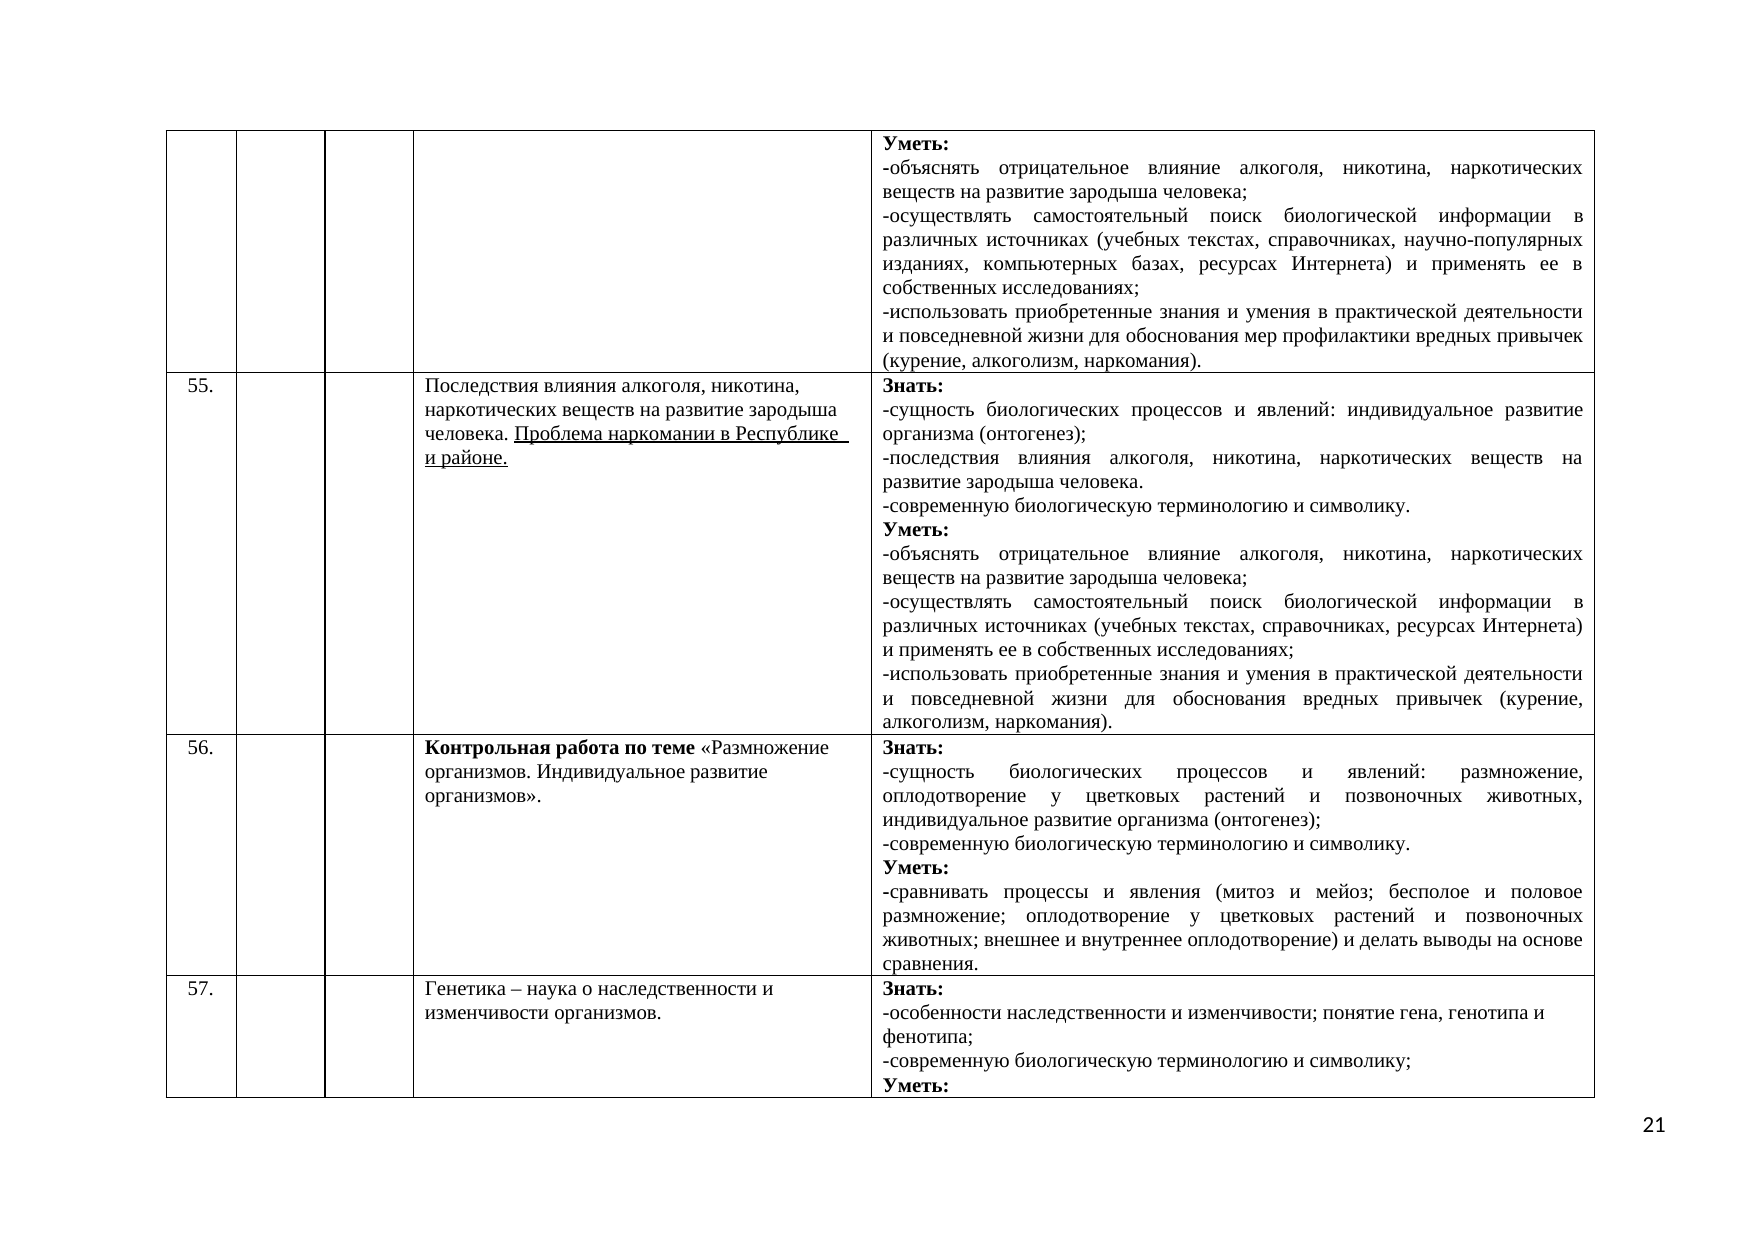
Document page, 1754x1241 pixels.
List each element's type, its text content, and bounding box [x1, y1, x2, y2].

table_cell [872, 131, 1594, 372]
table_cell [167, 735, 236, 975]
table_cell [872, 976, 1594, 1097]
table_cell Последствия влияния алкоголя, никотина, наркотических веществ на развитие зародыша человека. Проблема наркомании в Республике и районе. [414, 373, 871, 733]
table_cell [237, 735, 324, 975]
table_cell [167, 131, 236, 372]
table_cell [414, 976, 871, 1097]
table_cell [414, 131, 871, 372]
table_cell [326, 976, 413, 1097]
table_cell [167, 373, 236, 733]
table_cell [326, 735, 413, 975]
table_cell Знать: -сущность биологических процессов и явлений: индивидуальное развитие организма (онтогенез); -последствия влияния алкоголя, никотина, наркотических веществ на развитие зародыша человека. -современную биологическую терминологию и символику. Уметь: -объяснять отрицательное влияние алкоголя, никотина, наркотических веществ на развитие зародыша человека; -осуществлять самостоятельный поиск биологической информации в различных источниках (учебных текстах, справочниках, ресурсах Интернета) и применять ее в собственных исследованиях; -использовать приобретенные знания и умения в практической деятельности и повседневной жизни для обоснования вредных привычек (курение, алкоголизм, наркомания). [872, 373, 1594, 733]
table_cell Контрольная работа по теме «Размножение организмов. Индивидуальное развитие организмов». [414, 735, 871, 975]
table_cell [326, 131, 413, 372]
table_cell Знать: -сущность биологических процессов и явлений: размножение, оплодотворение у цветковых растений и позвоночных животных, индивидуальное развитие организма (онтогенез); -современную биологическую терминологию и символику. Уметь: -сравнивать процессы и явления (митоз и мейоз; бесполое и половое размножение; оплодотворение у цветковых растений и позвоночных животных; внешнее и внутреннее оплодотворение) и делать выводы на основе сравнения. [872, 735, 1594, 975]
table_cell [237, 976, 324, 1097]
table_cell [326, 373, 413, 733]
table_cell [237, 131, 324, 372]
table_cell [167, 976, 236, 1097]
table_cell [237, 373, 324, 733]
